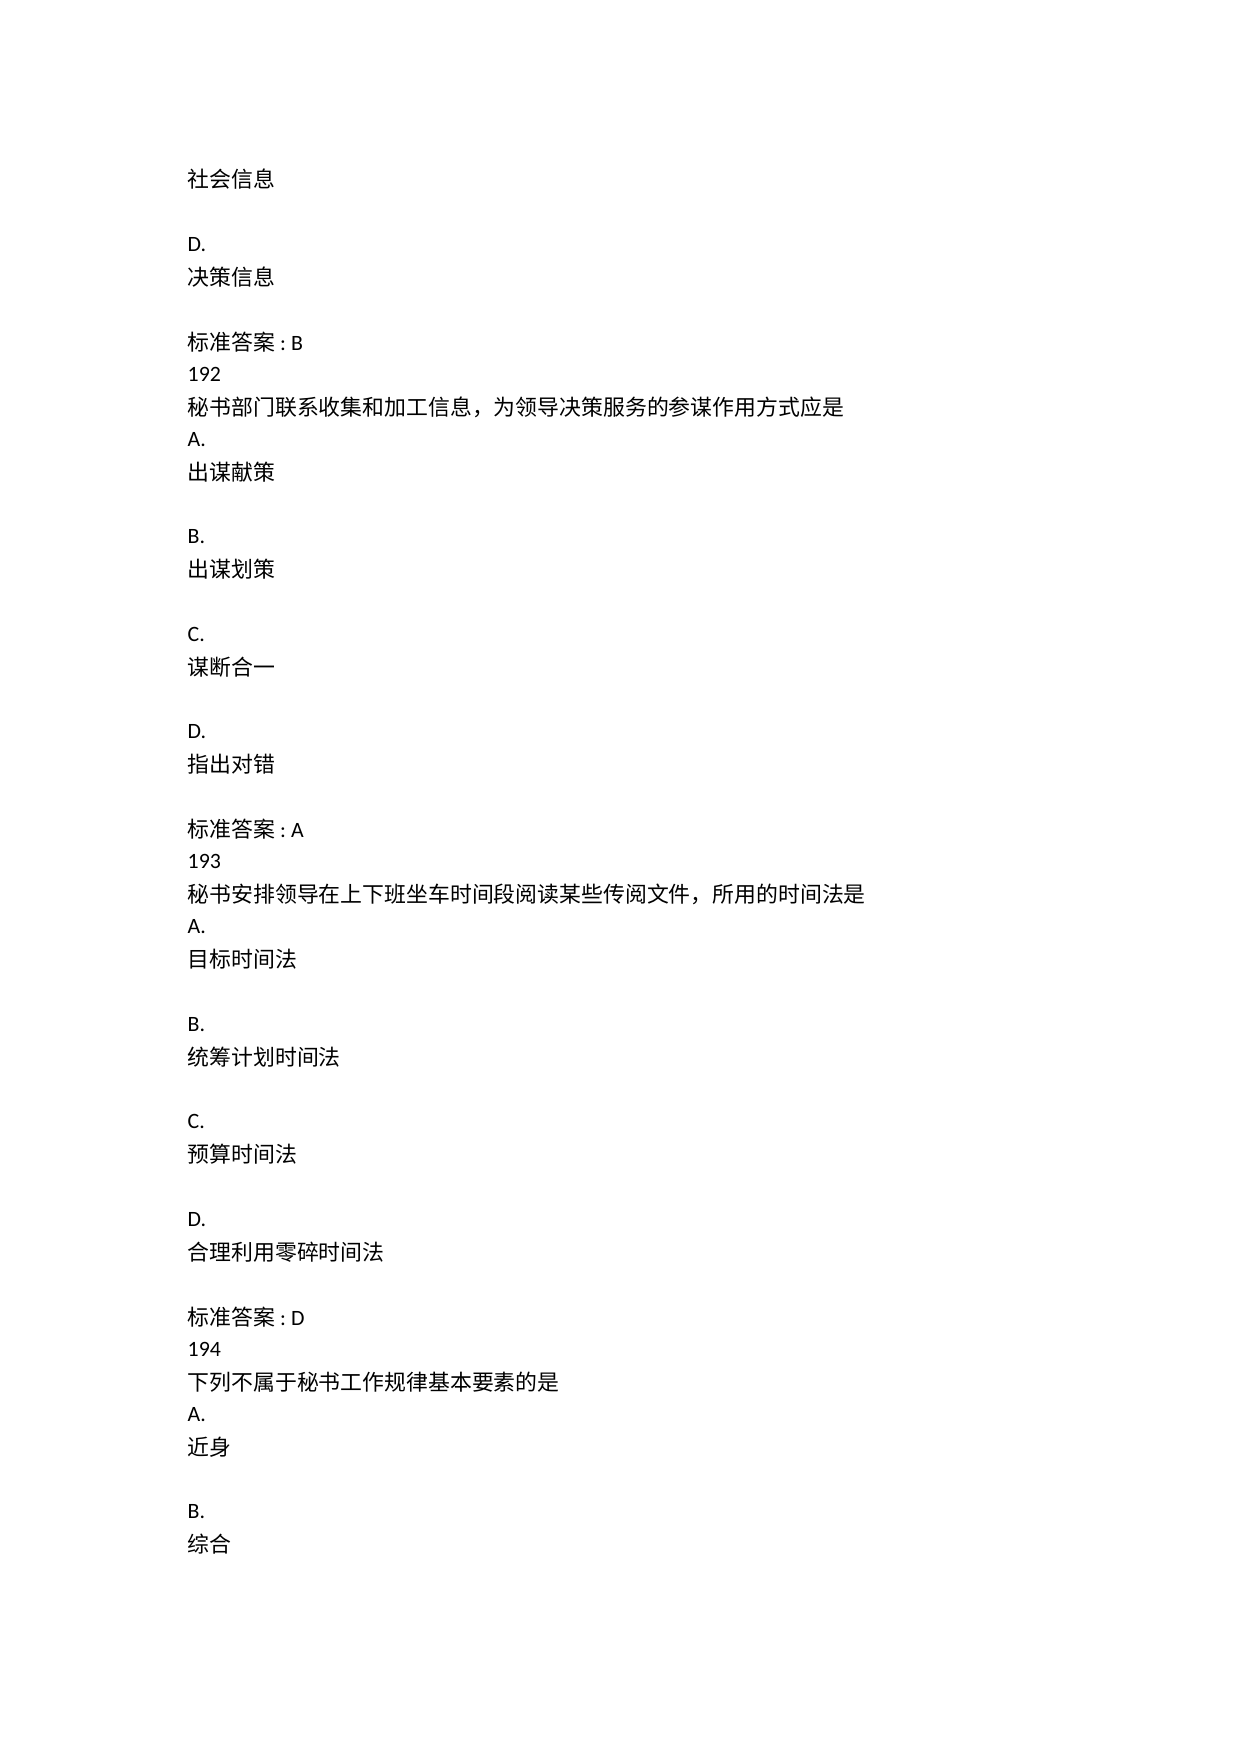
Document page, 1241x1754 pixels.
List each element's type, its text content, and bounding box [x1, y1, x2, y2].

text 标准答案 : B [187, 324, 1053, 357]
text C. [187, 617, 1053, 649]
text 统筹计划时间法 [187, 1039, 1053, 1072]
text 标准答案 : A [187, 812, 1053, 844]
text C. [187, 1104, 1053, 1137]
text 出谋划策 [187, 552, 1053, 584]
text D. [187, 227, 1053, 259]
text 预算时间法 [187, 1137, 1053, 1169]
text 194 [187, 1332, 1053, 1364]
text 决策信息 [187, 259, 1053, 292]
text D. [187, 714, 1053, 747]
text 出谋献策 [187, 454, 1053, 487]
text 近身 [187, 1429, 1053, 1462]
text 秘书部门联系收集和加工信息，为领导决策服务的参谋作用方式应是 [187, 389, 1053, 422]
text 192 [187, 357, 1053, 389]
text 标准答案 : D [187, 1299, 1053, 1332]
text D. [187, 1202, 1053, 1234]
text B. [187, 519, 1053, 552]
text 合理利用零碎时间法 [187, 1234, 1053, 1267]
text 谋断合一 [187, 649, 1053, 682]
text 社会信息 [187, 162, 1053, 194]
text A. [187, 909, 1053, 942]
text 综合 [187, 1527, 1053, 1559]
text 下列不属于秘书工作规律基本要素的是 [187, 1364, 1053, 1397]
text 目标时间法 [187, 942, 1053, 974]
text B. [187, 1494, 1053, 1527]
text 秘书安排领导在上下班坐车时间段阅读某些传阅文件，所用的时间法是 [187, 877, 1053, 909]
text A. [187, 1397, 1053, 1429]
text B. [187, 1007, 1053, 1039]
text 指出对错 [187, 747, 1053, 779]
text 193 [187, 844, 1053, 877]
text A. [187, 422, 1053, 454]
